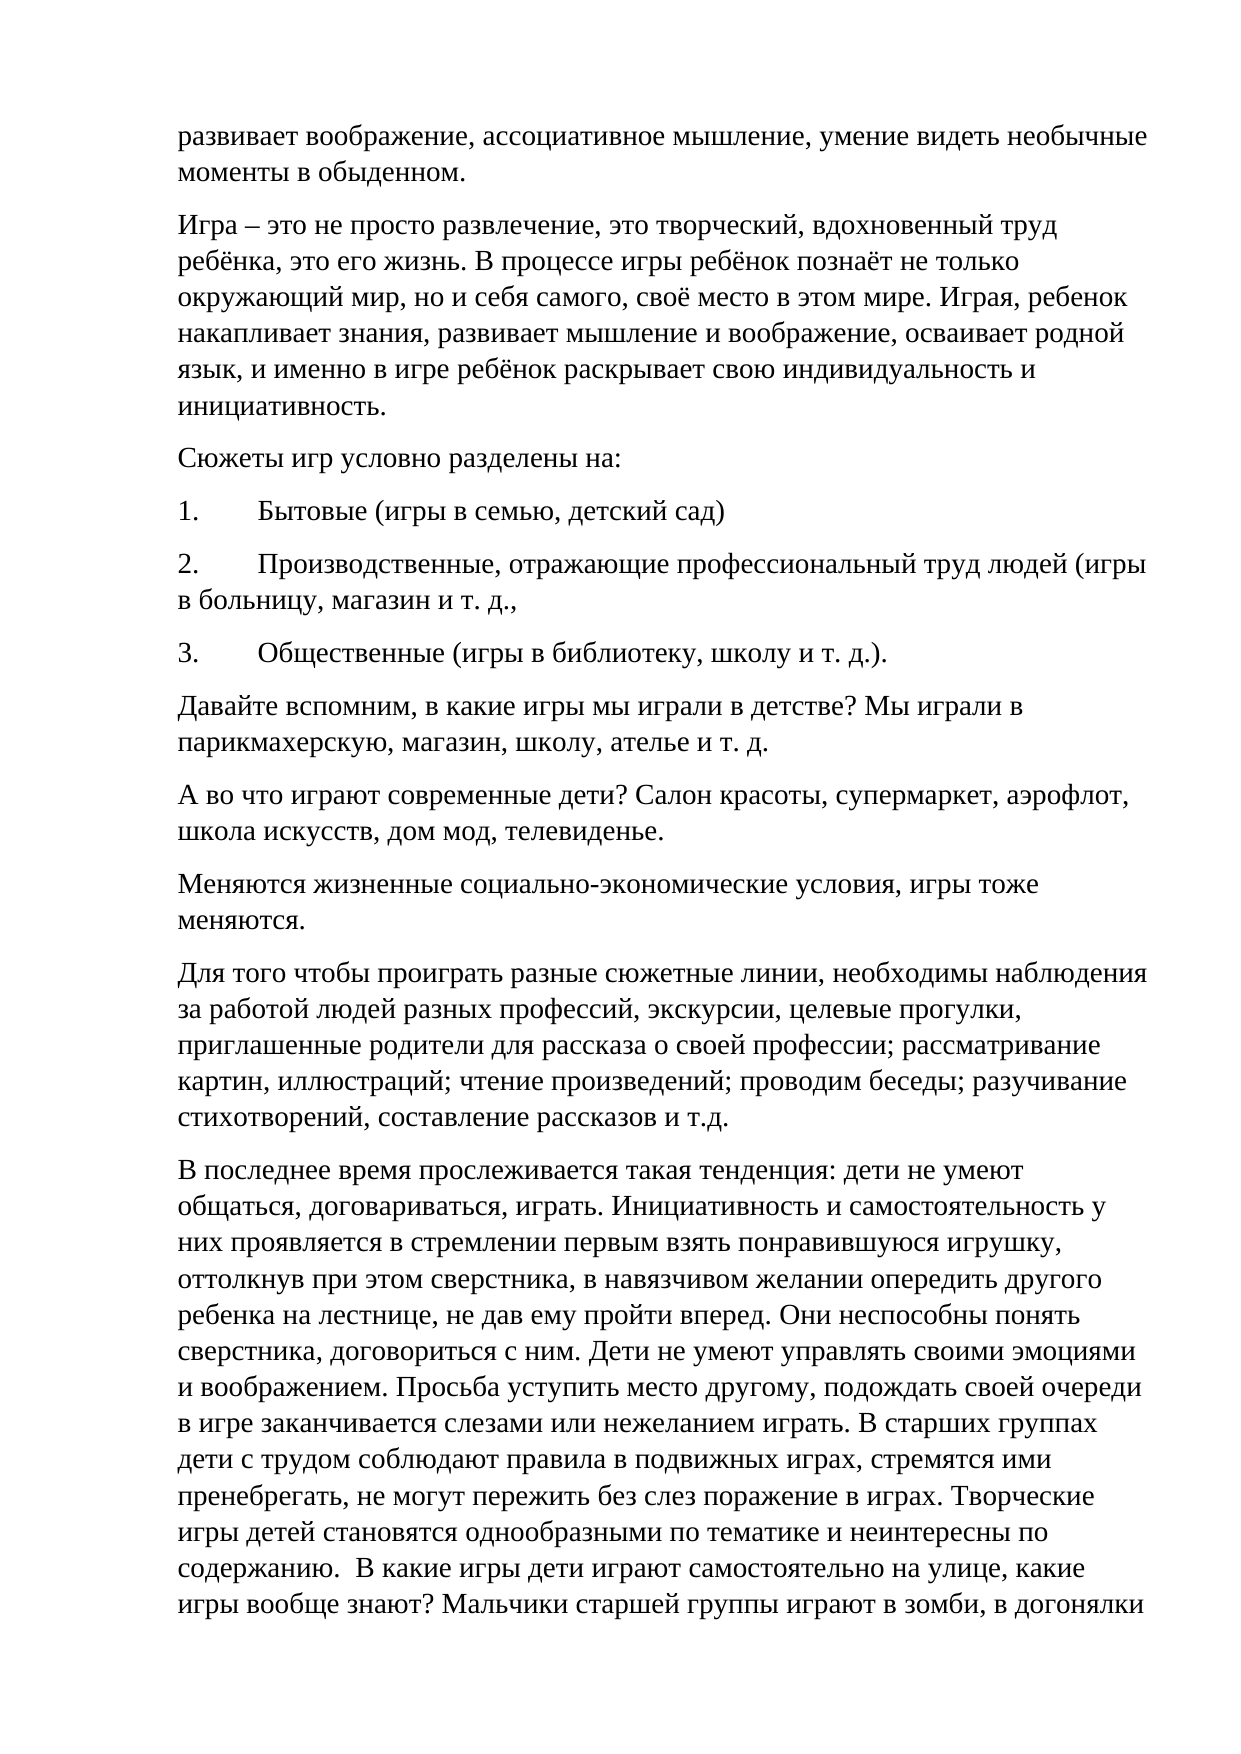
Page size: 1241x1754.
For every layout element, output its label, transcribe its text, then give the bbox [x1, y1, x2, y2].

text Меняются жизненные социально-экономические условия, игры тоже меняются. [177, 866, 1152, 936]
text Давайте вспомним, в какие игры мы играли в детстве? Мы играли в парикмахерскую, магазин, школу, ателье и т. д. [177, 688, 1152, 758]
text 1. Бытовые (игры в семью, детский сад) [177, 493, 1152, 527]
text Игра – это не просто развлечение, это творческий, вдохновенный труд ребёнка, это его жизнь. В процессе игры ребёнок познаёт не только окружающий мир, но и себя самого, своё место в этом мире. Играя, ребенок накапливает знания, развивает мышление и воображение, осваивает родной язык, и именно в игре ребёнок раскрывает свою индивидуальность и инициативность. [177, 207, 1152, 421]
text Сюжеты игр условно разделены на: [177, 441, 1152, 474]
text 2. Производственные, отражающие профессиональный труд людей (игры в больницу, магазин и т. д., [177, 546, 1152, 616]
text А во что играют современные дети? Салон красоты, супермаркет, аэрофлот, школа искусств, дом мод, телевиденье. [177, 777, 1152, 847]
text 3. Общественные (игры в библиотеку, школу и т. д.). [177, 635, 1152, 669]
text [177, 1152, 1152, 1619]
text Для того чтобы проиграть разные сюжетные линии, необходимы наблюдения за работой людей разных профессий, экскурсии, целевые прогулки, приглашенные родители для рассказа о своей профессии; рассматривание картин, иллюстраций; чтение произведений; проводим беседы; разучивание стихотворений, составление рассказов и т.д. [177, 955, 1152, 1133]
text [177, 118, 1152, 188]
